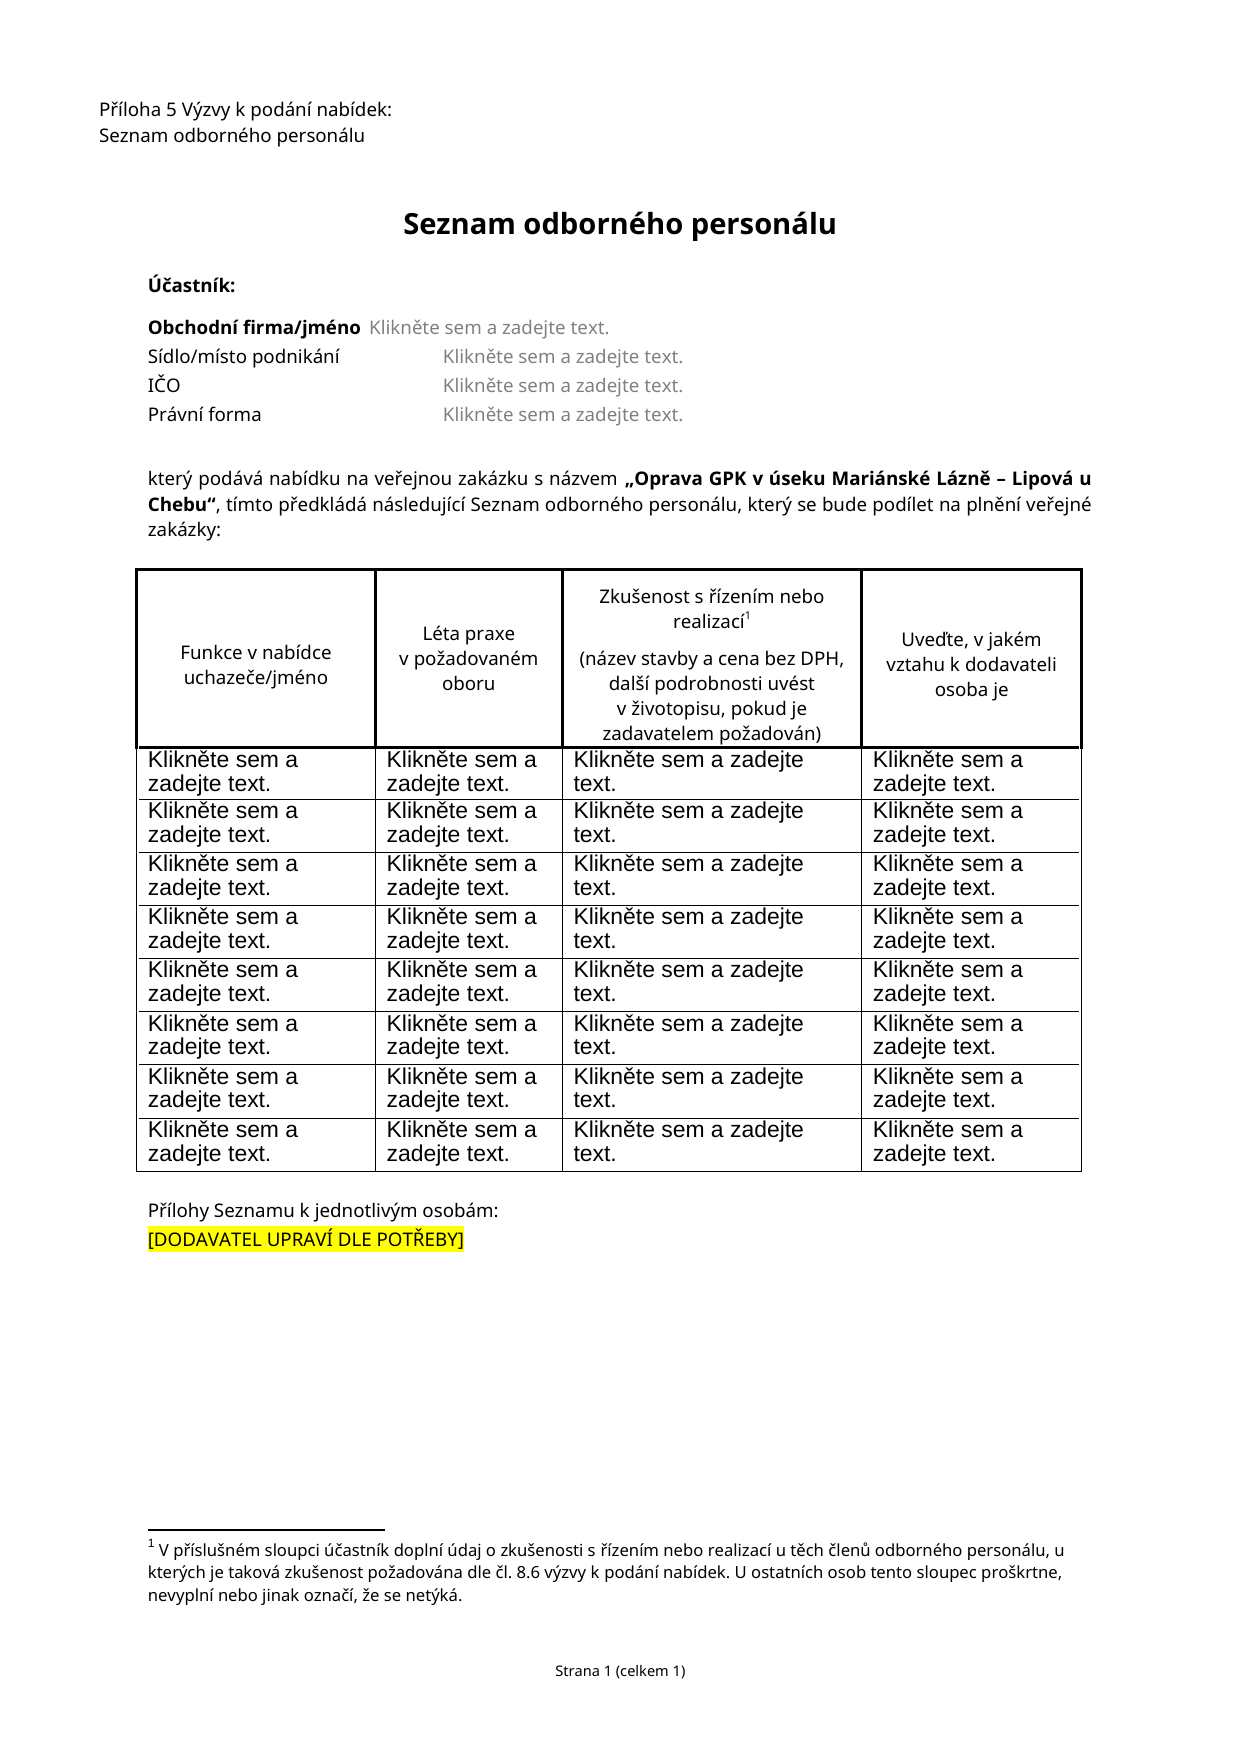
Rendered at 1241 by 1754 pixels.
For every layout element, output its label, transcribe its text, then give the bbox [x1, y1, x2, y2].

text který podává nabídku na veřejnou zakázku s názvem „Oprava GPK v úseku Mariánské Lázně – Lipová u Chebu“, tímto předkládá následující Seznam odborného personálu, který se bude podílet na plnění veřejné zakázky: [148, 465, 1093, 542]
text Sídlo/místo podnikání [148, 340, 1093, 369]
text Obchodní firma/jméno [148, 311, 1093, 340]
title Seznam odborného personálu [148, 203, 1093, 243]
text Přílohy Seznamu k jednotlivým osobám: [148, 1197, 1093, 1223]
table_header Léta praxe v požadovaném oboru [377, 571, 561, 746]
text Právní forma [148, 398, 1093, 427]
table_header Funkce v nabídce uchazeče/jméno [138, 571, 374, 746]
table_header Uveďte, v jakém vztahu k dodavateli osoba je [863, 571, 1080, 746]
text IČO [148, 369, 1093, 398]
table_header Zkušenost s řízením nebo realizací (název stavby a cena bez DPH, další podrobnosti uvést v životopisu, pokud je zadavatelem požadován) [564, 571, 860, 746]
text [DODAVATEL UPRAVÍ DLE POTŘEBY] [148, 1223, 1092, 1252]
text Účastník: [148, 268, 1093, 299]
